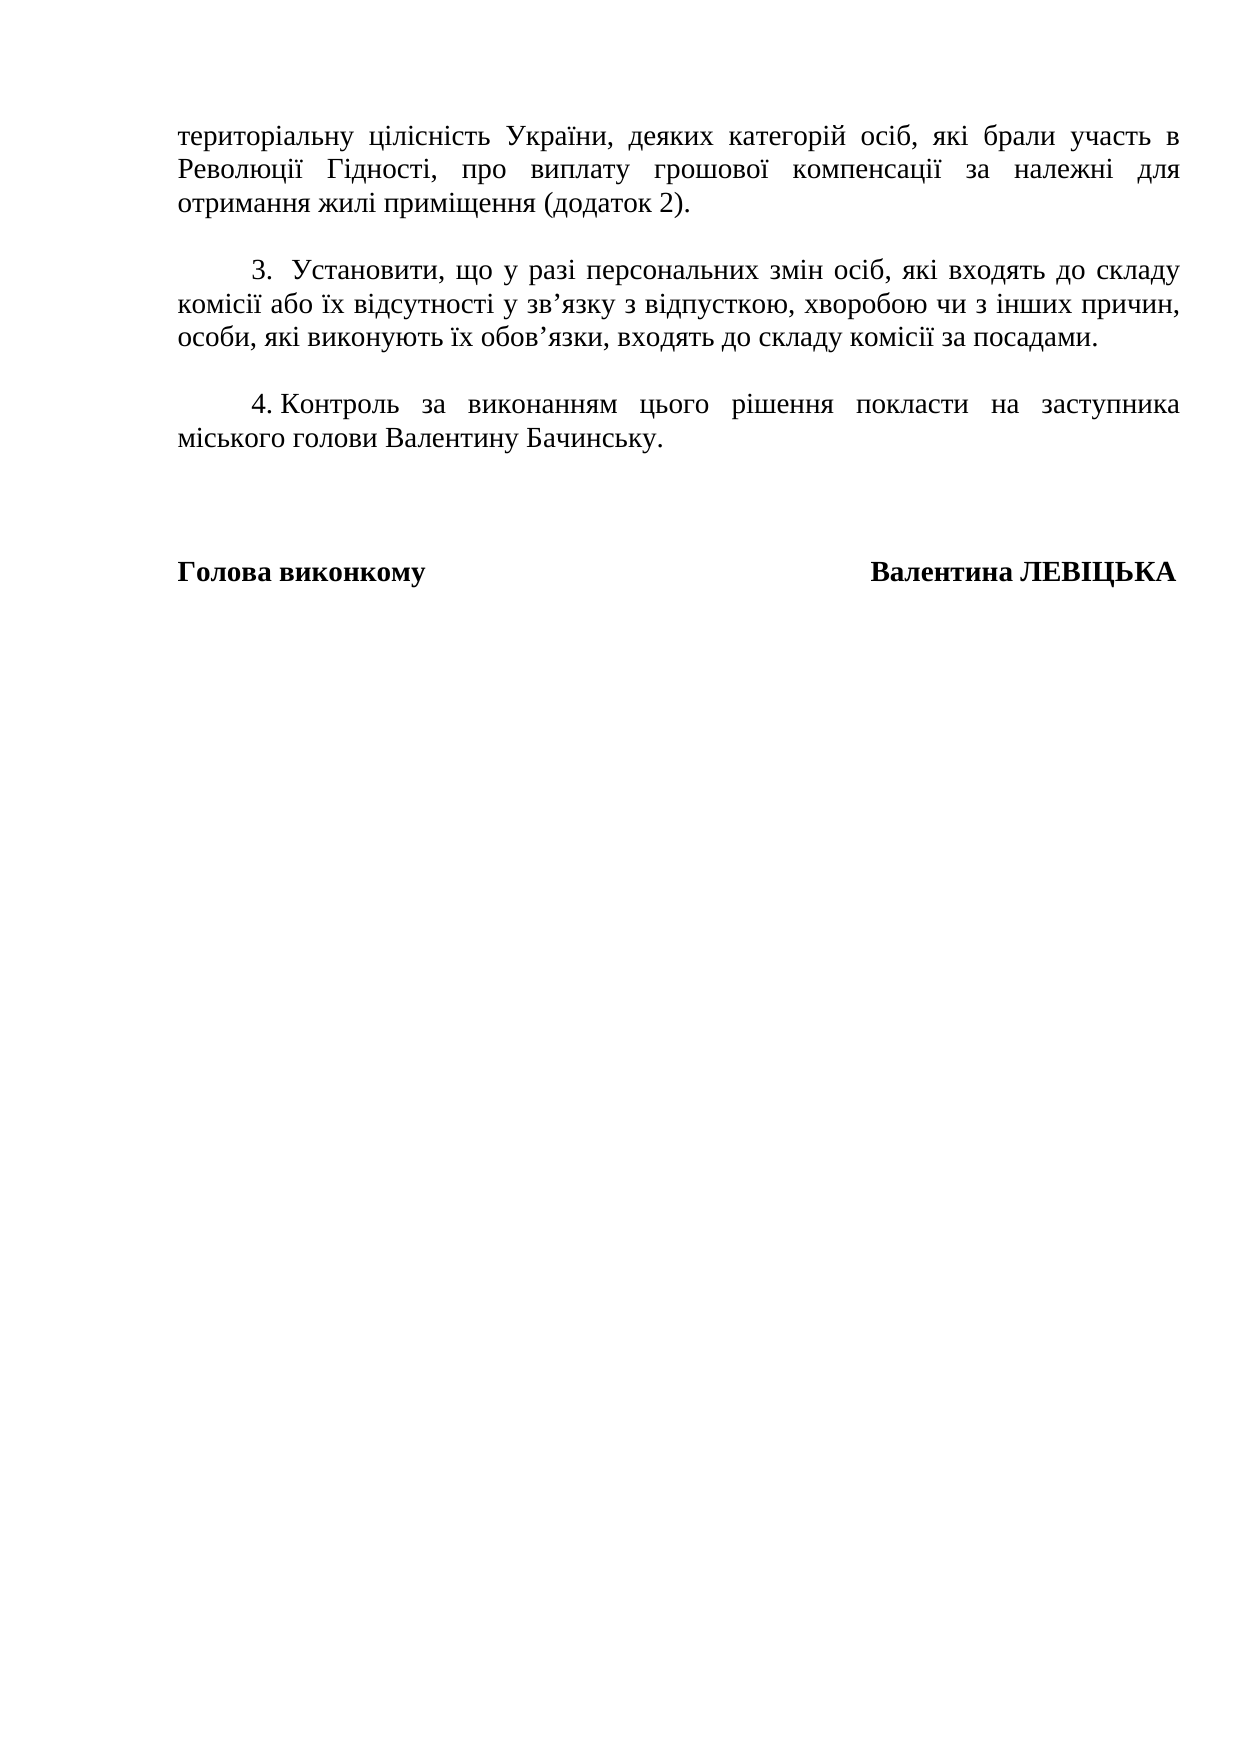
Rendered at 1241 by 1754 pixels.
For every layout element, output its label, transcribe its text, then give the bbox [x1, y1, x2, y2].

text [177, 118, 1181, 219]
text 4. Контроль за виконанням цього рішення покласти на заступника міського голови Валентину Бачинську. [177, 386, 1181, 453]
text 3. Установити, що у разі персональних змін осіб, які входять до складу комісії або їх відсутності у зв’язку з відпусткою, хворобою чи з інших причин, особи, які виконують їх обов’язки, входять до складу комісії за посадами. [177, 252, 1181, 353]
text Голова виконкому Валентина ЛЕВІЦЬКА [177, 554, 1181, 588]
